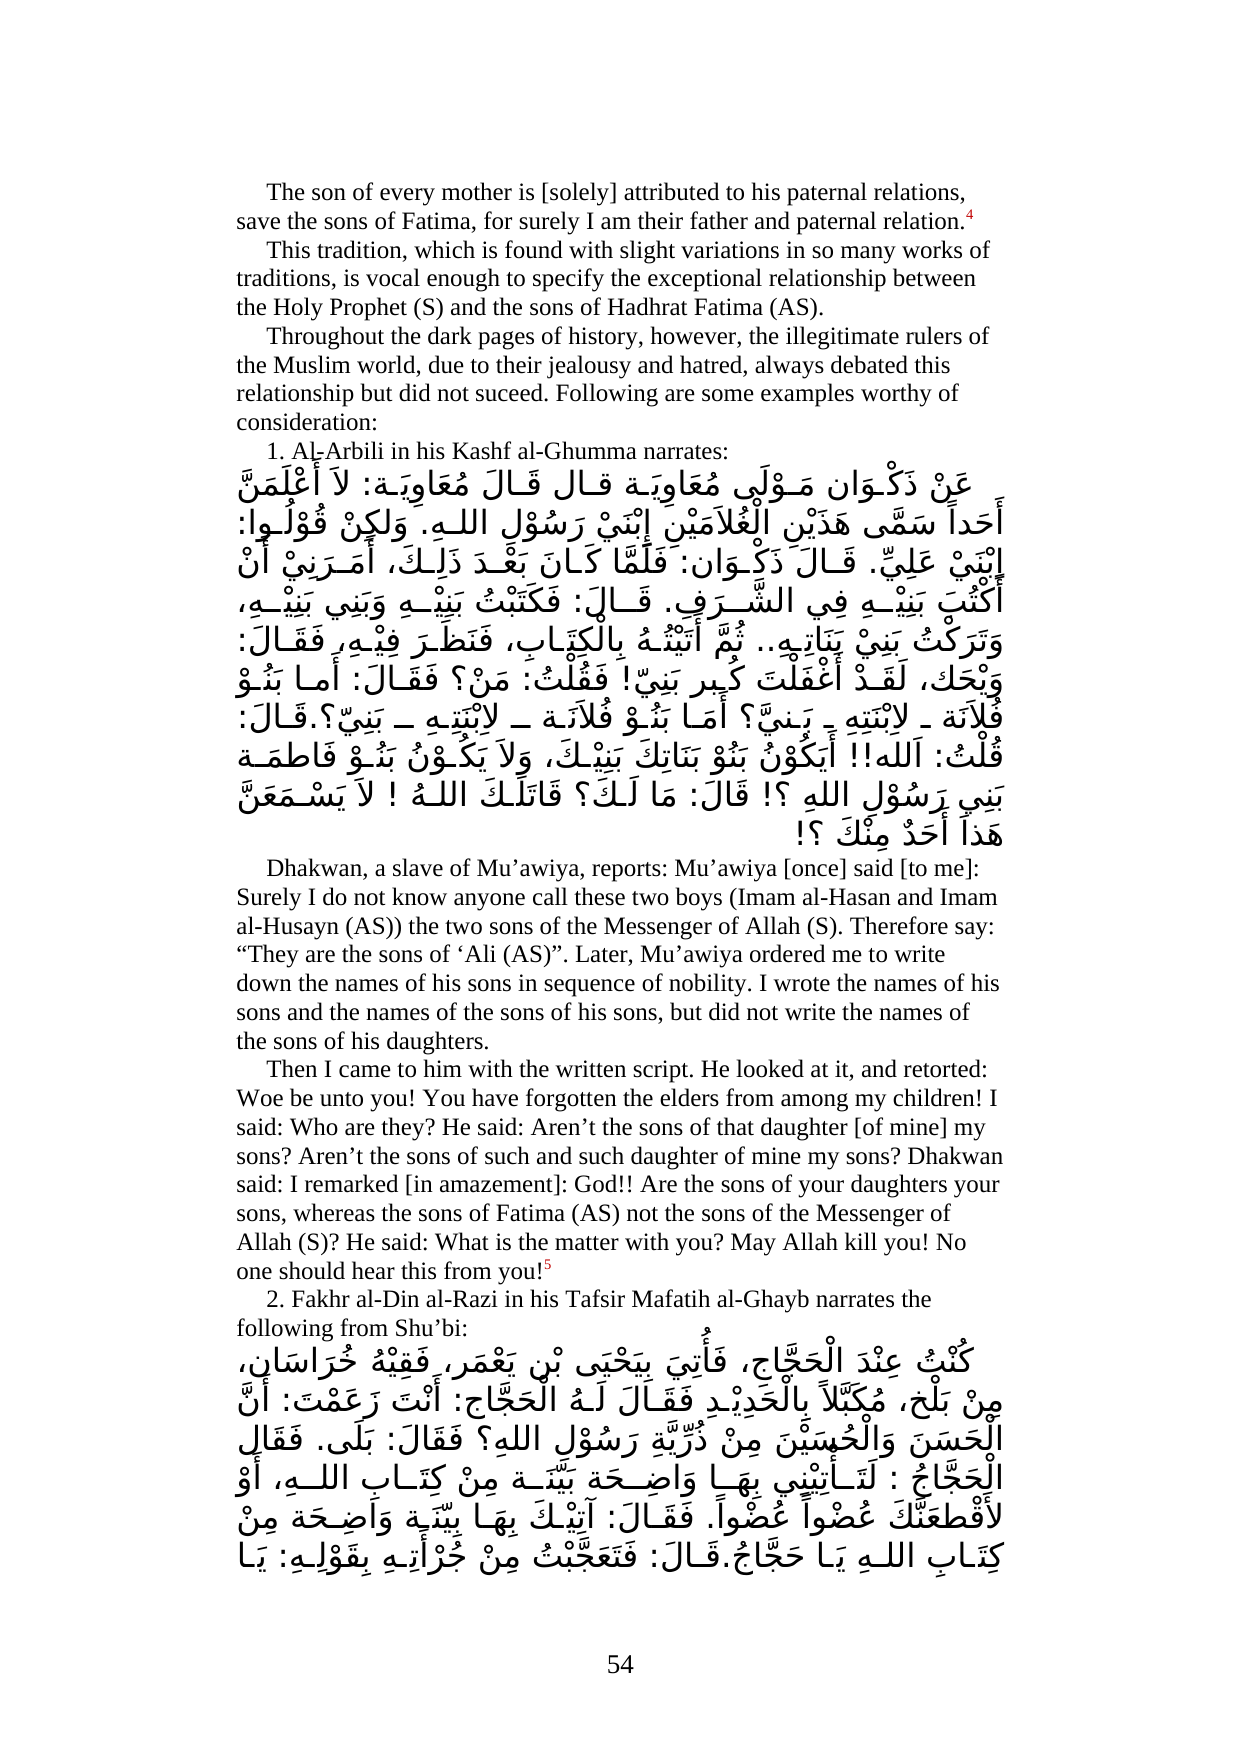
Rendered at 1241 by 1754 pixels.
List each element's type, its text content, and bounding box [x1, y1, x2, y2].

text The son of every mother is [solely] attributed to his paternal relations, save the sons of Fatima, for surely I am their father and paternal relation.4 [236, 177, 1004, 235]
text Dhakwan, a slave of Mu’awiya, reports: Mu’awiya [once] said [to me]: Surely I do not know anyone call these two boys (Imam al-Hasan and Imam al-Husayn (AS)) the two sons of the Messenger of Allah (S). Therefore say: “They are the sons of ‘Ali (AS)”. Later, Mu’awiya ordered me to write down the names of his sons in sequence of nobility. I wrote the names of his sons and the names of the sons of his sons, but did not write the names of the sons of his daughters. [236, 853, 1004, 1054]
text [236, 1342, 1004, 1575]
text Then I came to him with the written script. He looked at it, and retorted: Woe be unto you! You have forgotten the elders from among my children! I said: Who are they? He said: Aren’t the sons of that daughter [of mine] my sons? Aren’t the sons of such and such daughter of mine my sons? Dhakwan said: I remarked [in amazement]: God!! Are the sons of your daughters your sons, whereas the sons of Fatima (AS) not the sons of the Messenger of Allah (S)? He said: What is the matter with you? May Allah kill you! No one should hear this from you!5 [236, 1054, 1004, 1284]
text 2. Fakhr al-Din al-Razi in his Tafsir Mafatih al-Ghayb narrates the following from Shu’bi: [236, 1284, 1004, 1342]
text عَنْ ذَكْوَان مَوْلَى مُعَاوِيَة قال قَالَ مُعَاوِيَة: لاَ أَعْلَمَنَّ أَحَداً سَمَّى هَذَيْنِ الْغُلاَمَيْنِ إِبْنَيْ رَسُوْلِ اللهِ. وَلكِنْ قُوْلُوا: اِبْنَيْ عَلِيِّ. قَالَ ذَكْوَان: فَلَمَّا كَانَ بَعْدَ ذَلِكَ، أَمَرَنِيْ أَنْ أَكْتُبَ بَنِيْهِ فِي الشَّرَفِ. قَالَ: فَكَتَبْتُ بَنِيْهِ وَبَنِي بَنِيْهِ، وَتَرَكْتُ بَنِيْ بَنَاتِهِ.. ثُمَّ أَتَيْتُهُ بِالْكِتَابِ، فَنَظَرَ فِيْهِ، فَقَالَ: وَيْحَك، لَقَدْ أَغْفَلْتَ كُبر بَنِيّ! فَقُلْتُ: مَنْ؟ فَقَالَ: أَما بَنُوْ فُلاَنَة ـ لاِبْنَتِهِ ـ بَنيَّ؟ أَمَا بَنُوْ فُلاَنَة ـ لاِبْنَتِهِ ـ بَنِيّ؟.قَالَ: قُلْتُ: اَلله!! أَيَكُوْنُ بَنُوْ بَنَاتِكَ بَنِيْكَ، وَلاَ يَكُوْنُ بَنُوْ فَاطمَة بَنِي رَسُوْلِ اللهِ ؟! قَالَ: مَا لَكَ؟ قَاتَلَكَ اللهُ ! لاَ يَسْمَعَنَّ هَذاَ أَحَدٌ مِنْكَ ؟! [236, 465, 1004, 853]
text This tradition, which is found with slight variations in so many works of traditions, is vocal enough to specify the exceptional relationship between the Holy Prophet (S) and the sons of Hadhrat Fatima (AS). [236, 235, 1004, 321]
text Throughout the dark pages of history, however, the illegitimate rulers of the Muslim world, due to their jealousy and hatred, always debated this relationship but did not suceed. Following are some examples worthy of consideration: [236, 321, 1004, 436]
text 1. Al-Arbili in his Kashf al-Ghumma narrates: [236, 436, 1004, 465]
